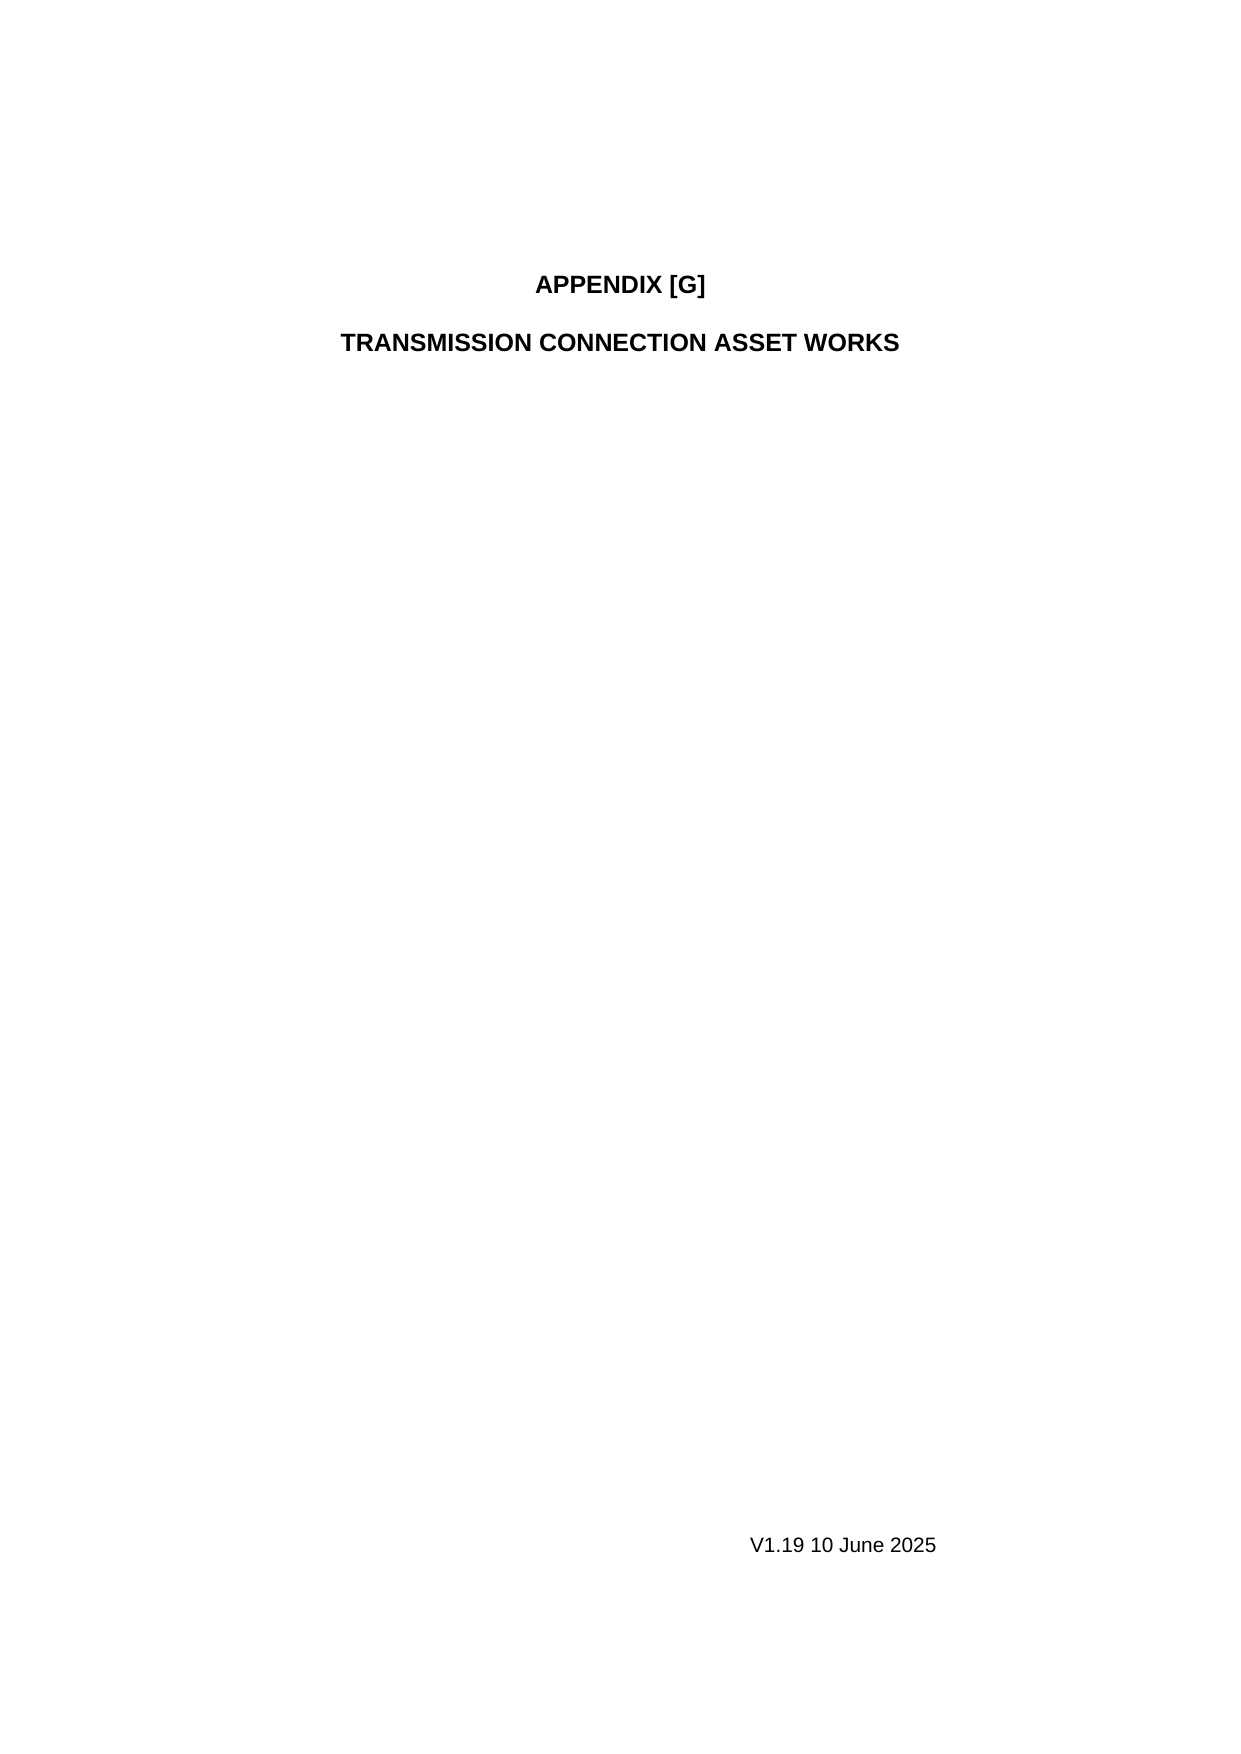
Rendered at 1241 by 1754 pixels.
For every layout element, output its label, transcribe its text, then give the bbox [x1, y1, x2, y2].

text APPENDIX [G] [150, 270, 1090, 299]
text TRANSMISSION CONNECTION ASSET WORKS [150, 328, 1090, 357]
